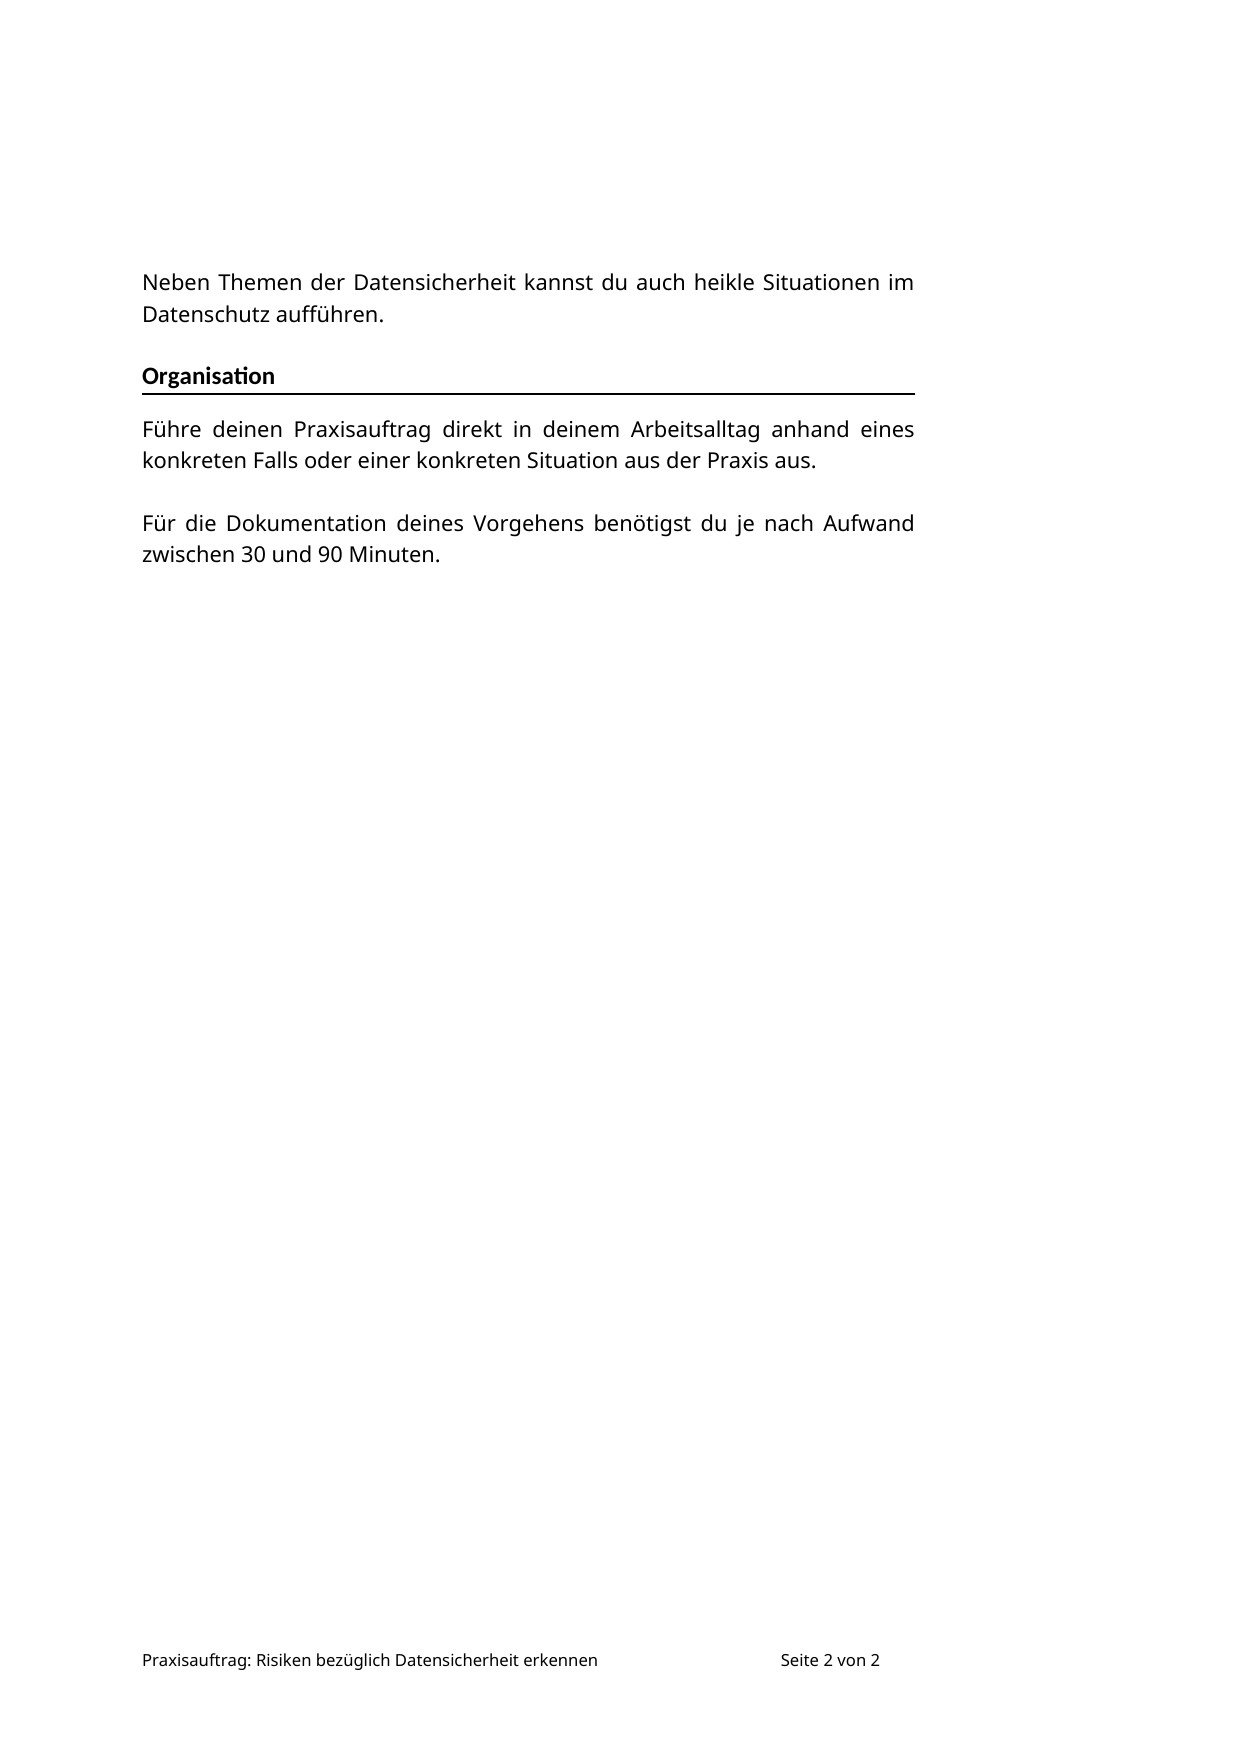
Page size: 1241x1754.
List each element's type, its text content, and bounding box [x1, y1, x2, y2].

subtitle Organisation [142, 359, 915, 393]
text Neben Themen der Datensicherheit kannst du auch heikle Situationen im Datenschutz aufführen. [142, 266, 915, 328]
text Führe deinen Praxisauftrag direkt in deinem Arbeitsalltag anhand eines konkreten Falls oder einer konkreten Situation aus der Praxis aus. [142, 413, 915, 475]
text Für die Dokumentation deines Vorgehens benötigst du je nach Aufwand zwischen 30 und 90 Minuten. [142, 506, 915, 569]
